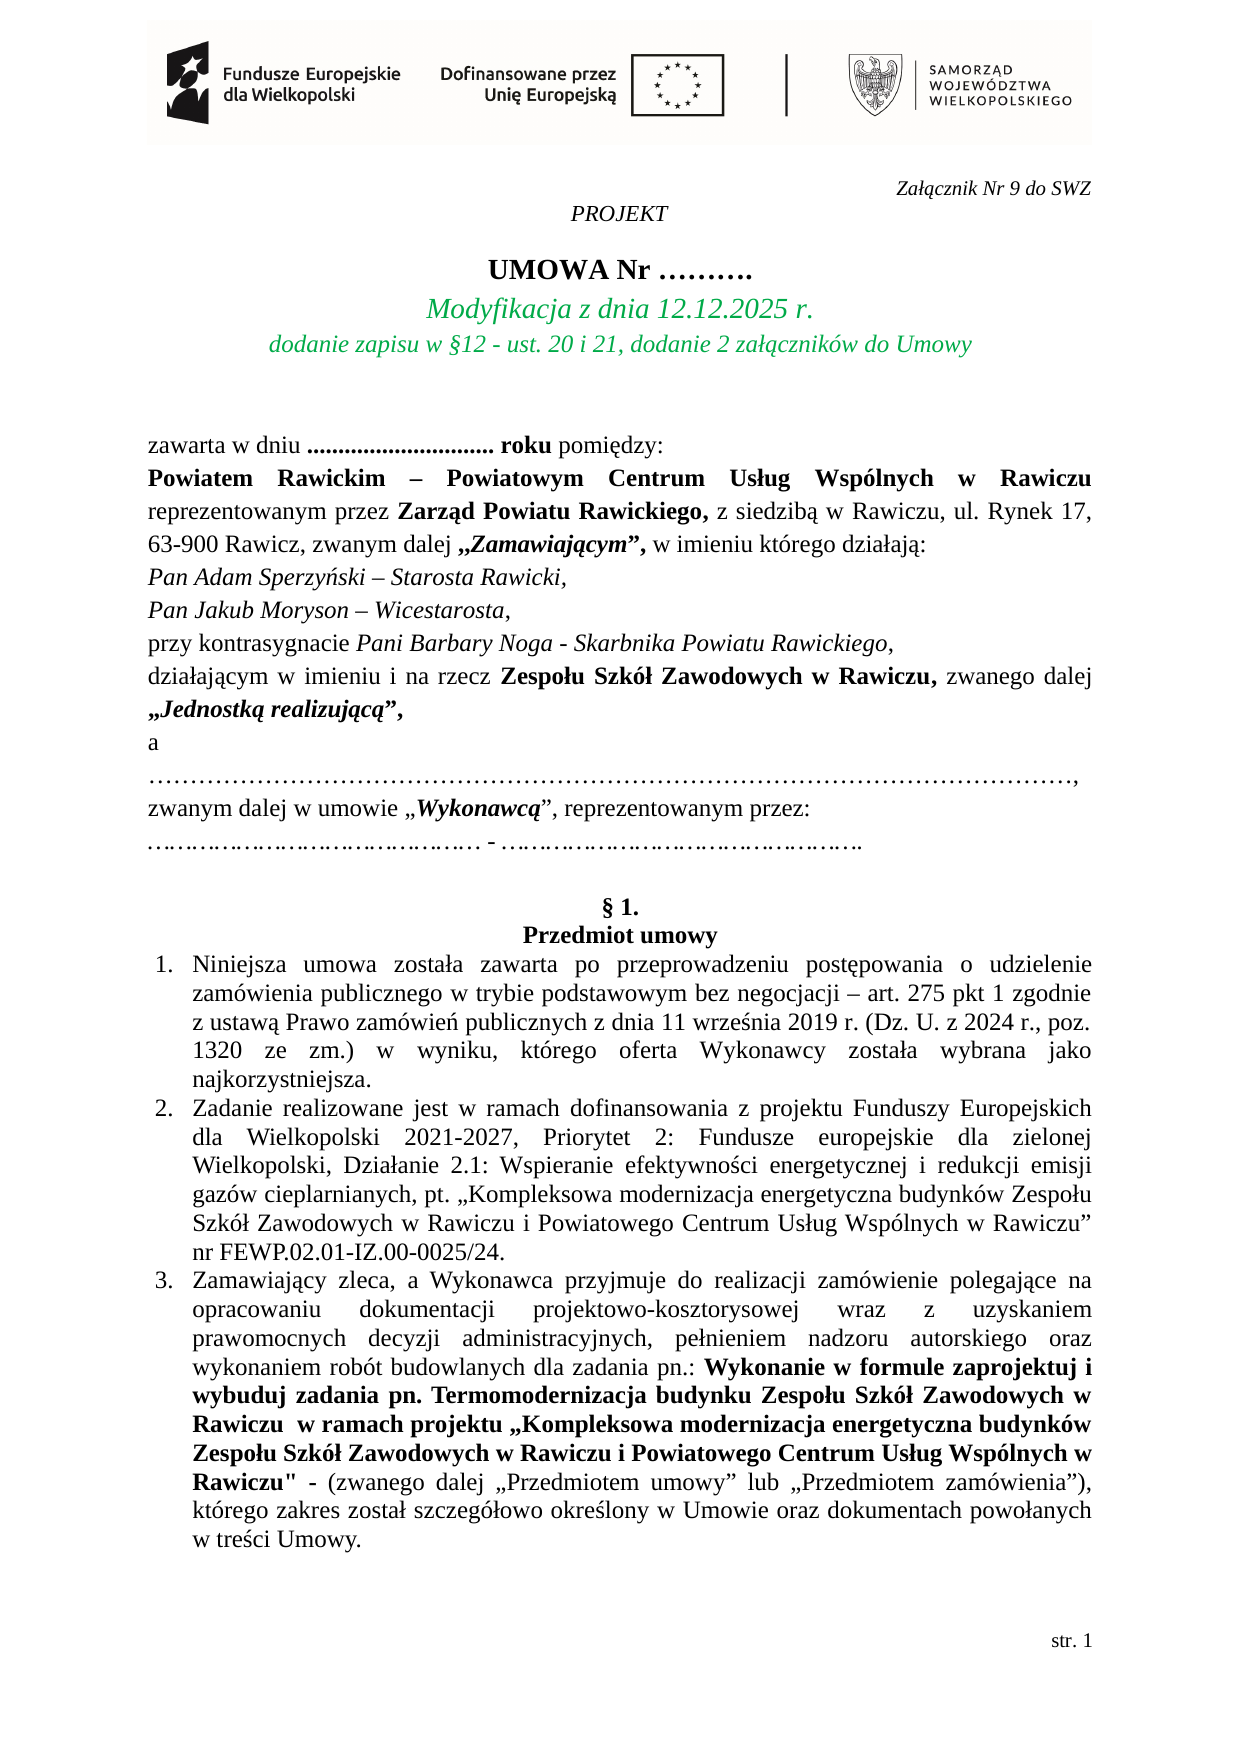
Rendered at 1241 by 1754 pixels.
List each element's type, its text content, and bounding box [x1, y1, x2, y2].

text przy kontrasygnacie Pani Barbary Noga - Skarbnika Powiatu Rawickiego, [148, 628, 1093, 657]
text działającym w imieniu i na rzecz Zespołu Szkół Zawodowych w Rawiczu, zwanego dalej „Jednostką realizującą”, [148, 661, 1093, 723]
list Zamawiający zleca, a Wykonawca przyjmuje do realizacji zamówienie polegające na opracowaniu dokumentacji projektowo-kosztorysowej wraz z uzyskaniem prawomocnych decyzji administracyjnych, pełnieniem nadzoru autorskiego oraz wykonaniem robót budowlanych dla zadania pn.: Wykonanie w formule zaprojektuj i wybuduj zadania pn. Termomodernizacja budynku Zespołu Szkół Zawodowych w Rawiczu w ramach projektu „Kompleksowa modernizacja energetyczna budynków Zespołu Szkół Zawodowych w Rawiczu i Powiatowego Centrum Usług Wspólnych w Rawiczu" - (zwanego dalej „Przedmiotem umowy” lub „Przedmiotem zamówienia”), którego zakres został szczegółowo określony w Umowie oraz dokumentach powołanych w treści Umowy. [154, 1265, 1093, 1553]
list Zadanie realizowane jest w ramach dofinansowania z projektu Funduszy Europejskich dla Wielkopolski 2021-2027, Priorytet 2: Fundusze europejskie dla zielonej Wielkopolski, Działanie 2.1: Wspieranie efektywności energetycznej i redukcji emisji gazów cieplarnianych, pt. „Kompleksowa modernizacja energetyczna budynków Zespołu Szkół Zawodowych w Rawiczu i Powiatowego Centrum Usług Wspólnych w Rawiczu” nr FEWP.02.01-IZ.00-0025/24. [154, 1093, 1093, 1265]
text Przedmiot umowy [148, 920, 1093, 949]
picture [146, 20, 1092, 145]
text Pan Adam Sperzyński – Starosta Rawicki, [148, 562, 1093, 591]
text UMOWA Nr ………. [148, 252, 1093, 286]
text dodanie zapisu w §12 - ust. 20 i 21, dodanie 2 załączników do Umowy [148, 329, 1093, 358]
text a [148, 727, 1093, 756]
text Pan Jakub Moryson – Wicestarosta, [148, 595, 1093, 624]
text Załącznik Nr 9 do SWZ [148, 176, 1093, 200]
text Powiatem Rawickim – Powiatowym Centrum Usług Wspólnych w Rawiczu reprezentowanym przez Zarząd Powiatu Rawickiego, z siedzibą w Rawiczu, ul. Rynek 17, 63-900 Rawicz, zwanym dalej ,,Zamawiającym”, w imieniu którego działają: [148, 463, 1093, 558]
text zawarta w dniu .............................. roku pomiędzy: [148, 430, 1093, 459]
text § 1. [148, 892, 1093, 920]
list Niniejsza umowa została zawarta po przeprowadzeniu postępowania o udzielenie zamówienia publicznego w trybie podstawowym bez negocjacji – art. 275 pkt 1 zgodnie z ustawą Prawo zamówień publicznych z dnia 11 września 2019 r. (Dz. U. z 2024 r., poz. 1320 ze zm.) w wyniku, którego oferta Wykonawcy została wybrana jako najkorzystniejsza. [154, 949, 1093, 1093]
text …………………………………………………………………………………………………, zwanym dalej w umowie „Wykonawcą”, reprezentowanym przez: [148, 760, 1093, 822]
text Modyfikacja z dnia 12.12.2025 r. [148, 291, 1093, 324]
text ……………………………………… - …………………………………………. [148, 826, 1093, 855]
text PROJEKT [148, 200, 1093, 226]
